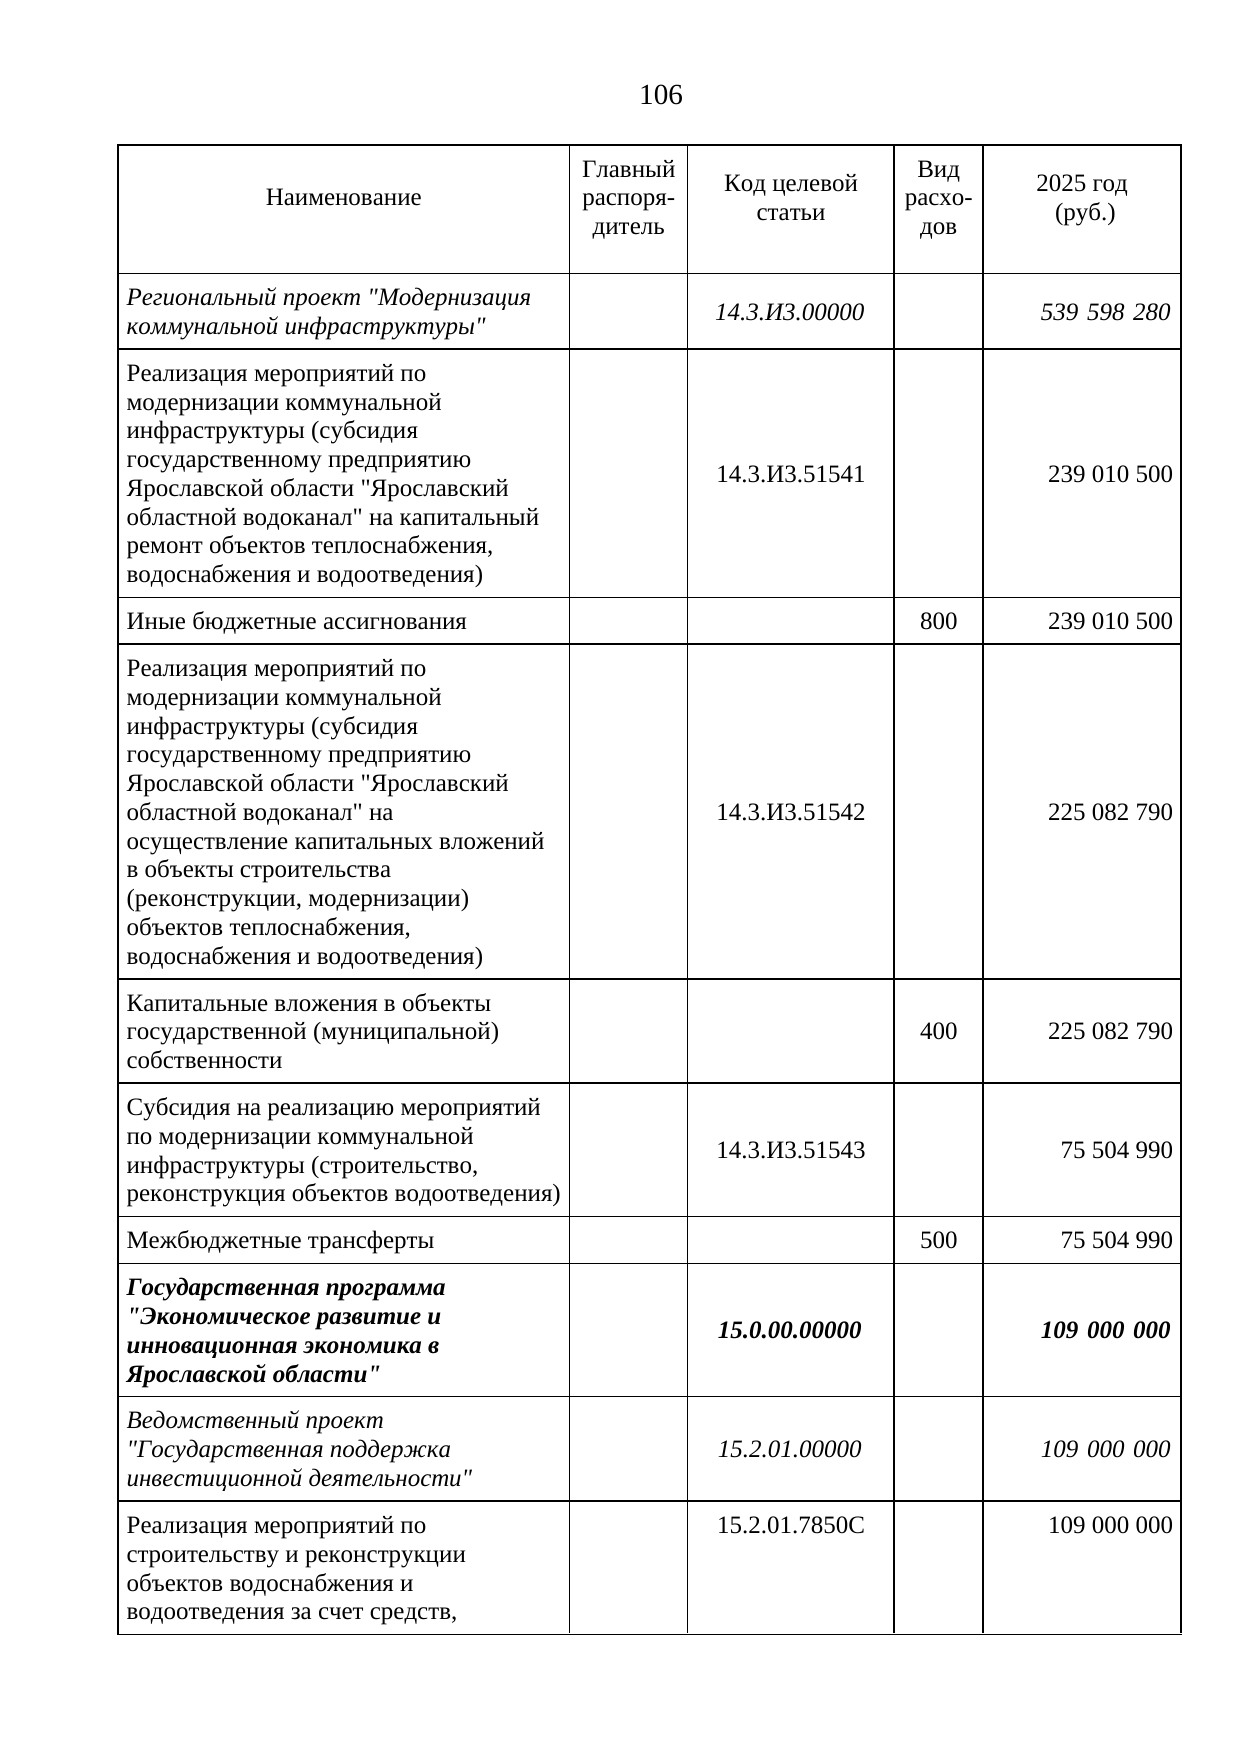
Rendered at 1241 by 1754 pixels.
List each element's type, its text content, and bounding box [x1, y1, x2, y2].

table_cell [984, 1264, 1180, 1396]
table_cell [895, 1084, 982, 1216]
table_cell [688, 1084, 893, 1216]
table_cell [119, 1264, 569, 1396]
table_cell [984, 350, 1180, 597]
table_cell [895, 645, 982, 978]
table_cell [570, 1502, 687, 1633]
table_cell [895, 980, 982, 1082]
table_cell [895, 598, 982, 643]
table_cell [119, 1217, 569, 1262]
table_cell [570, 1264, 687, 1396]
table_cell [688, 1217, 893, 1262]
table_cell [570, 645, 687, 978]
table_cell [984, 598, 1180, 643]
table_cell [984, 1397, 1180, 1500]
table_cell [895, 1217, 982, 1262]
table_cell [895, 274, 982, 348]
table_header Вид расхо- дов [895, 146, 982, 272]
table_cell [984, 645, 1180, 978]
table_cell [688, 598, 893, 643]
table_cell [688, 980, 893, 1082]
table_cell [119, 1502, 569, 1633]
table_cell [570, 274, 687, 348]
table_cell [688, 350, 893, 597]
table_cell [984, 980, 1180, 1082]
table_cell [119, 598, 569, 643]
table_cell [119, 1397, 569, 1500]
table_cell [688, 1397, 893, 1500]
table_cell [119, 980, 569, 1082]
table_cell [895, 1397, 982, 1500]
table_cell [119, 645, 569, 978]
table_header Код целевой статьи [688, 146, 893, 272]
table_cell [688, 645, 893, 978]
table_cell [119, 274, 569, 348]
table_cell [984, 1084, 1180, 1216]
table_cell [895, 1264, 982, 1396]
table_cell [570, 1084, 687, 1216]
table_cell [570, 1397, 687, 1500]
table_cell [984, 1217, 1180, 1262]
table_header 2025 год (руб.) [984, 146, 1180, 272]
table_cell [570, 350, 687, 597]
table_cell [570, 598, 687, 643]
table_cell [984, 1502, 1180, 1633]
table_header Главный распоря-дитель [570, 146, 687, 272]
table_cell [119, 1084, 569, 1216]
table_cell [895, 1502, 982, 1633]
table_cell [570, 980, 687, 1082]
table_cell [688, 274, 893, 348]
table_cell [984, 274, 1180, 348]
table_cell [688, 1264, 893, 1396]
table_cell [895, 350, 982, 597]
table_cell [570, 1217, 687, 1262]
table_header Наименование [119, 146, 569, 272]
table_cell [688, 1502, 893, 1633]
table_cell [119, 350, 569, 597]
